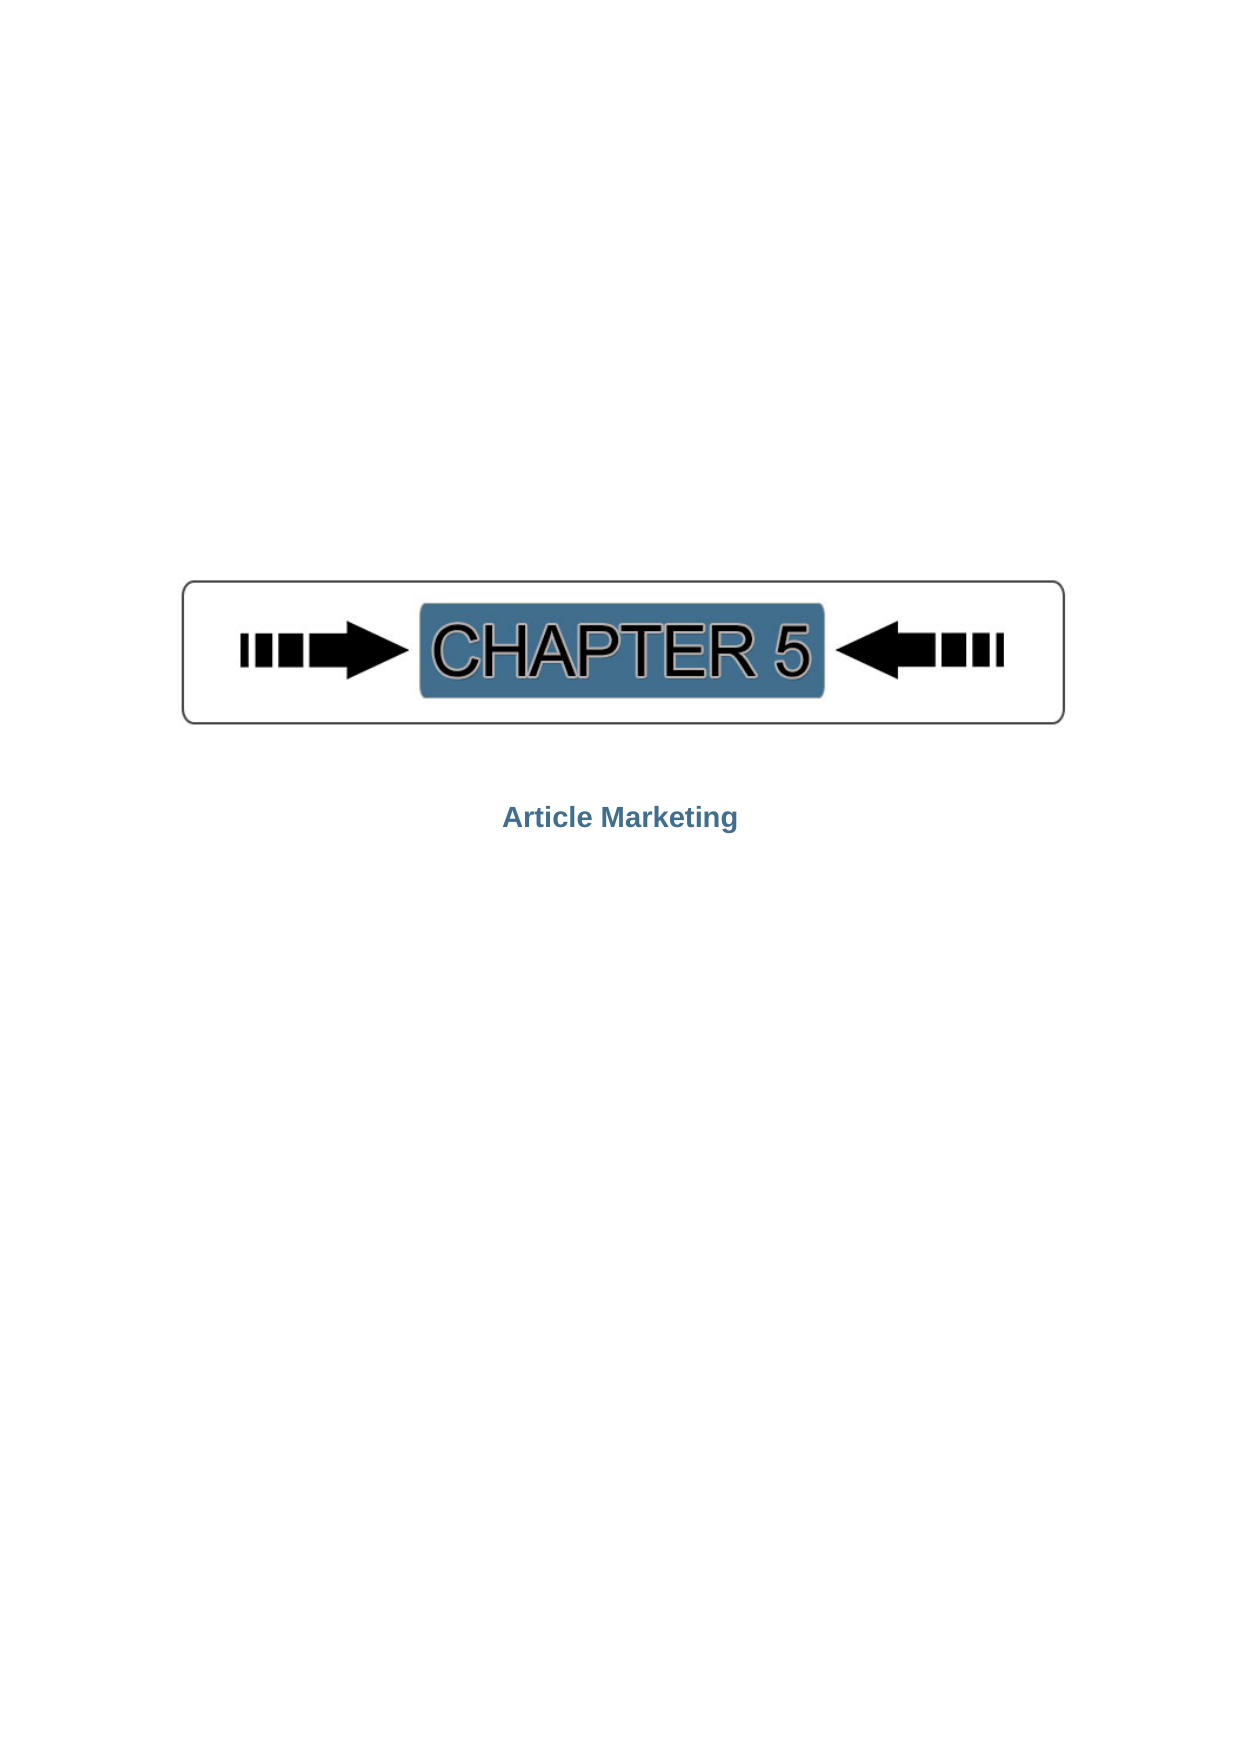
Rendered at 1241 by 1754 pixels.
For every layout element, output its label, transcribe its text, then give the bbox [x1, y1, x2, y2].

picture [150, 558, 1091, 747]
subtitle Article Marketing [150, 800, 1090, 834]
